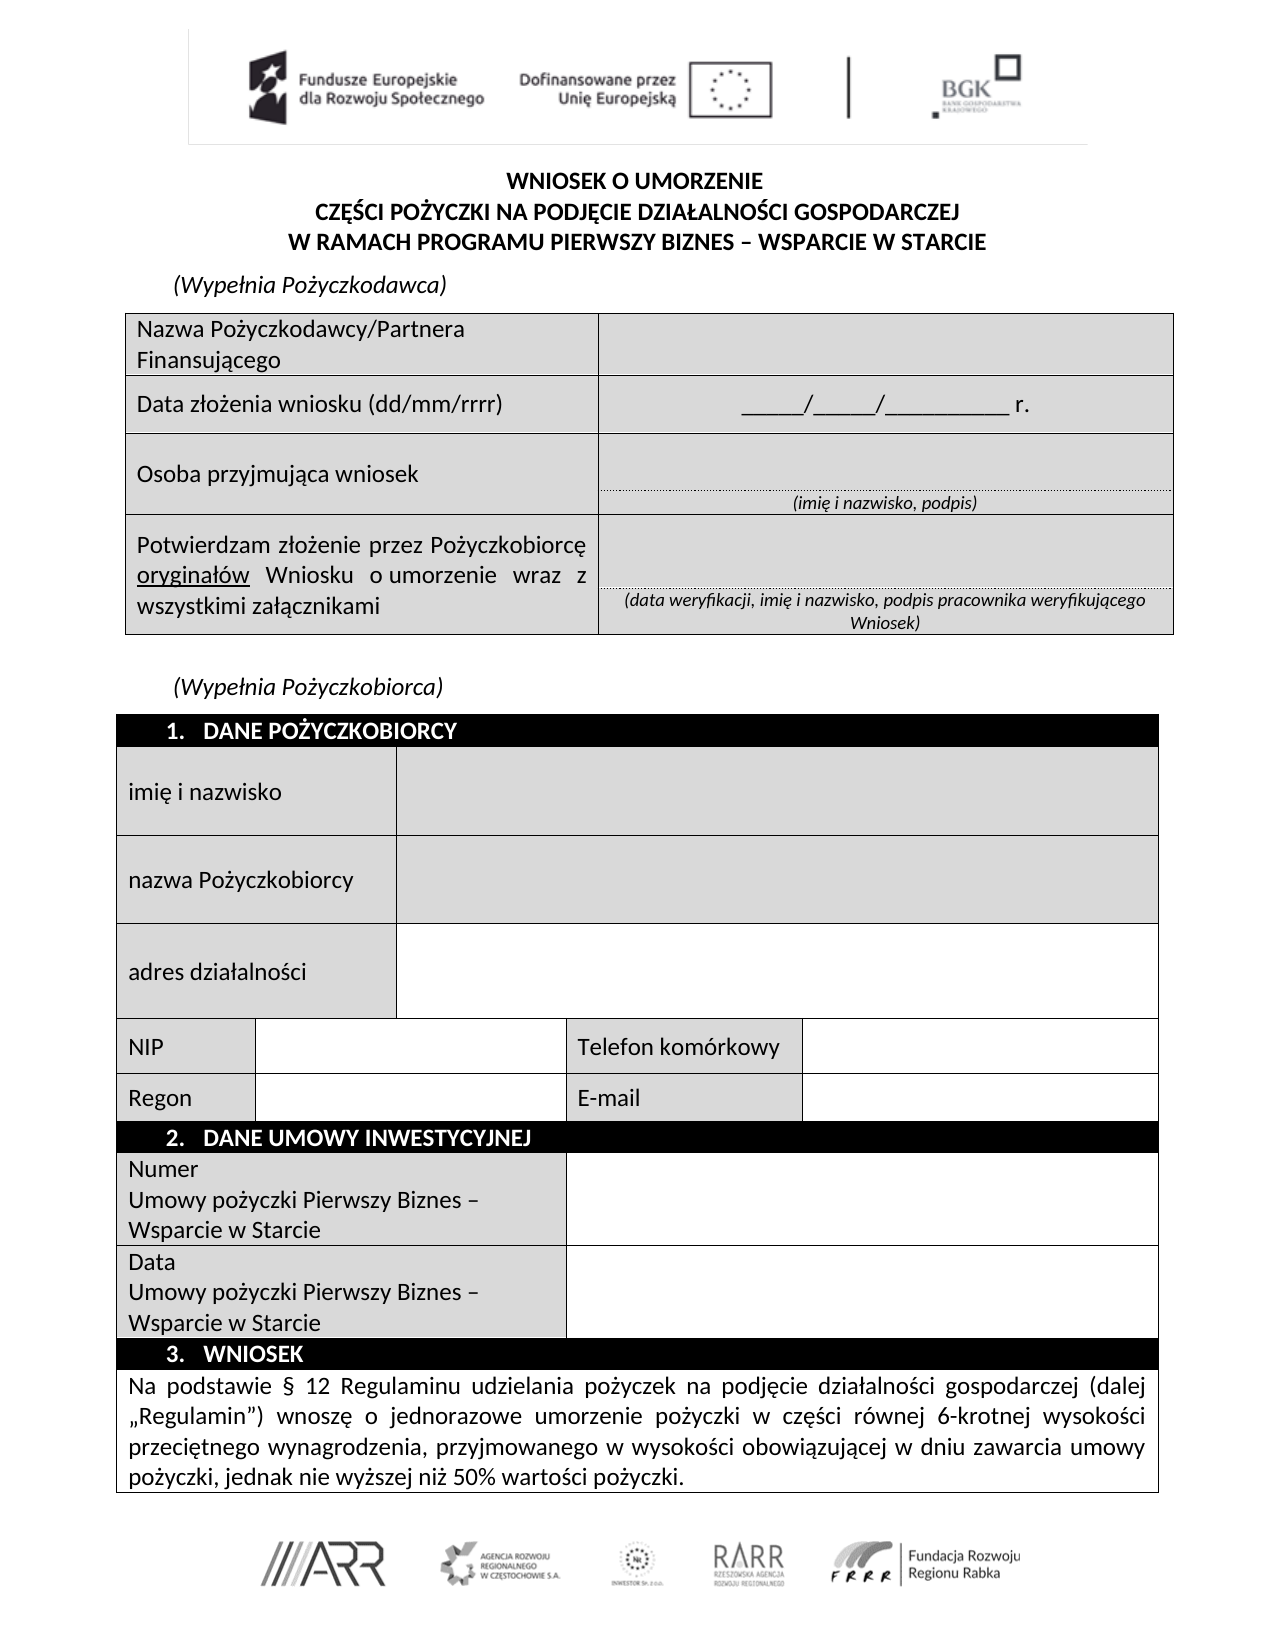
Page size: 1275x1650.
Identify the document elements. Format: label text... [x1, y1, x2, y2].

table_cell [567, 1153, 1158, 1245]
table_header Nazwa Pożyczkodawcy/Partnera Finansującego [126, 314, 598, 374]
table_cell [567, 1246, 1158, 1337]
table_cell E-mail [567, 1074, 802, 1121]
table_cell [599, 515, 1173, 587]
table_cell [256, 1019, 566, 1073]
table_cell Osoba przyjmująca wniosek [126, 434, 598, 514]
table_cell (data weryfikacji, imię i nazwisko, podpis pracownika weryfikującego Wniosek) [599, 588, 1173, 634]
text W RAMACH PROGRAMU PIERWSZY BIZNES – WSPARCIE W STARCIE [187, 226, 1087, 257]
table_cell [256, 1074, 566, 1121]
table_cell [397, 836, 1158, 923]
text (Wypełnia Pożyczkodawca) [173, 269, 1087, 300]
table_cell [397, 924, 1158, 1018]
picture [255, 1521, 1020, 1605]
text WNIOSEK O UMORZENIE CZĘŚCI POŻYCZKI NA PODJĘCIE DZIAŁALNOŚCI GOSPODARCZEJ [187, 165, 1087, 226]
table_cell Regon [117, 1074, 255, 1121]
table_cell [397, 747, 1158, 835]
table_header [599, 314, 1173, 374]
table_cell DANE UMOWY INWESTYCYJNEJ [117, 1122, 1158, 1152]
text (Wypełnia Pożyczkobiorca) [173, 671, 1087, 701]
table_cell [599, 434, 1173, 490]
table_cell WNIOSEK [117, 1339, 1158, 1369]
table_cell Numer Umowy pożyczki Pierwszy Biznes – Wsparcie w Starcie [117, 1153, 566, 1245]
table_cell NIP [117, 1019, 255, 1073]
table_cell Na podstawie § 12 Regulaminu udzielania pożyczek na podjęcie działalności gospodarczej (dalej „Regulamin”) wnoszę o jednorazowe umorzenie pożyczki w części równej 6-krotnej wysokości przeciętnego wynagrodzenia, przyjmowanego w wysokości obowiązującej w dniu zawarcia umowy pożyczki, jednak nie wyższej niż 50% wartości pożyczki. [117, 1370, 1158, 1492]
table_cell _____/_____/__________ r. [599, 376, 1173, 432]
table_cell Potwierdzam złożenie przez Pożyczkobiorcę oryginałów Wniosku o umorzenie wraz z wszystkimi załącznikami [126, 515, 598, 634]
table_cell adres działalności [117, 924, 396, 1018]
table_cell Data Umowy pożyczki Pierwszy Biznes – Wsparcie w Starcie [117, 1246, 566, 1337]
table_cell imię i nazwisko [117, 747, 396, 835]
table_cell (imię i nazwisko, podpis) [599, 490, 1173, 514]
table_cell Telefon komórkowy [567, 1019, 802, 1073]
picture [187, 29, 1088, 146]
table_cell [803, 1074, 1158, 1121]
table_cell Data złożenia wniosku (dd/mm/rrrr) [126, 376, 598, 432]
table_cell [803, 1019, 1158, 1073]
table_header DANE POŻYCZKOBIORCY [117, 715, 1158, 746]
table_cell nazwa Pożyczkobiorcy [117, 836, 396, 923]
